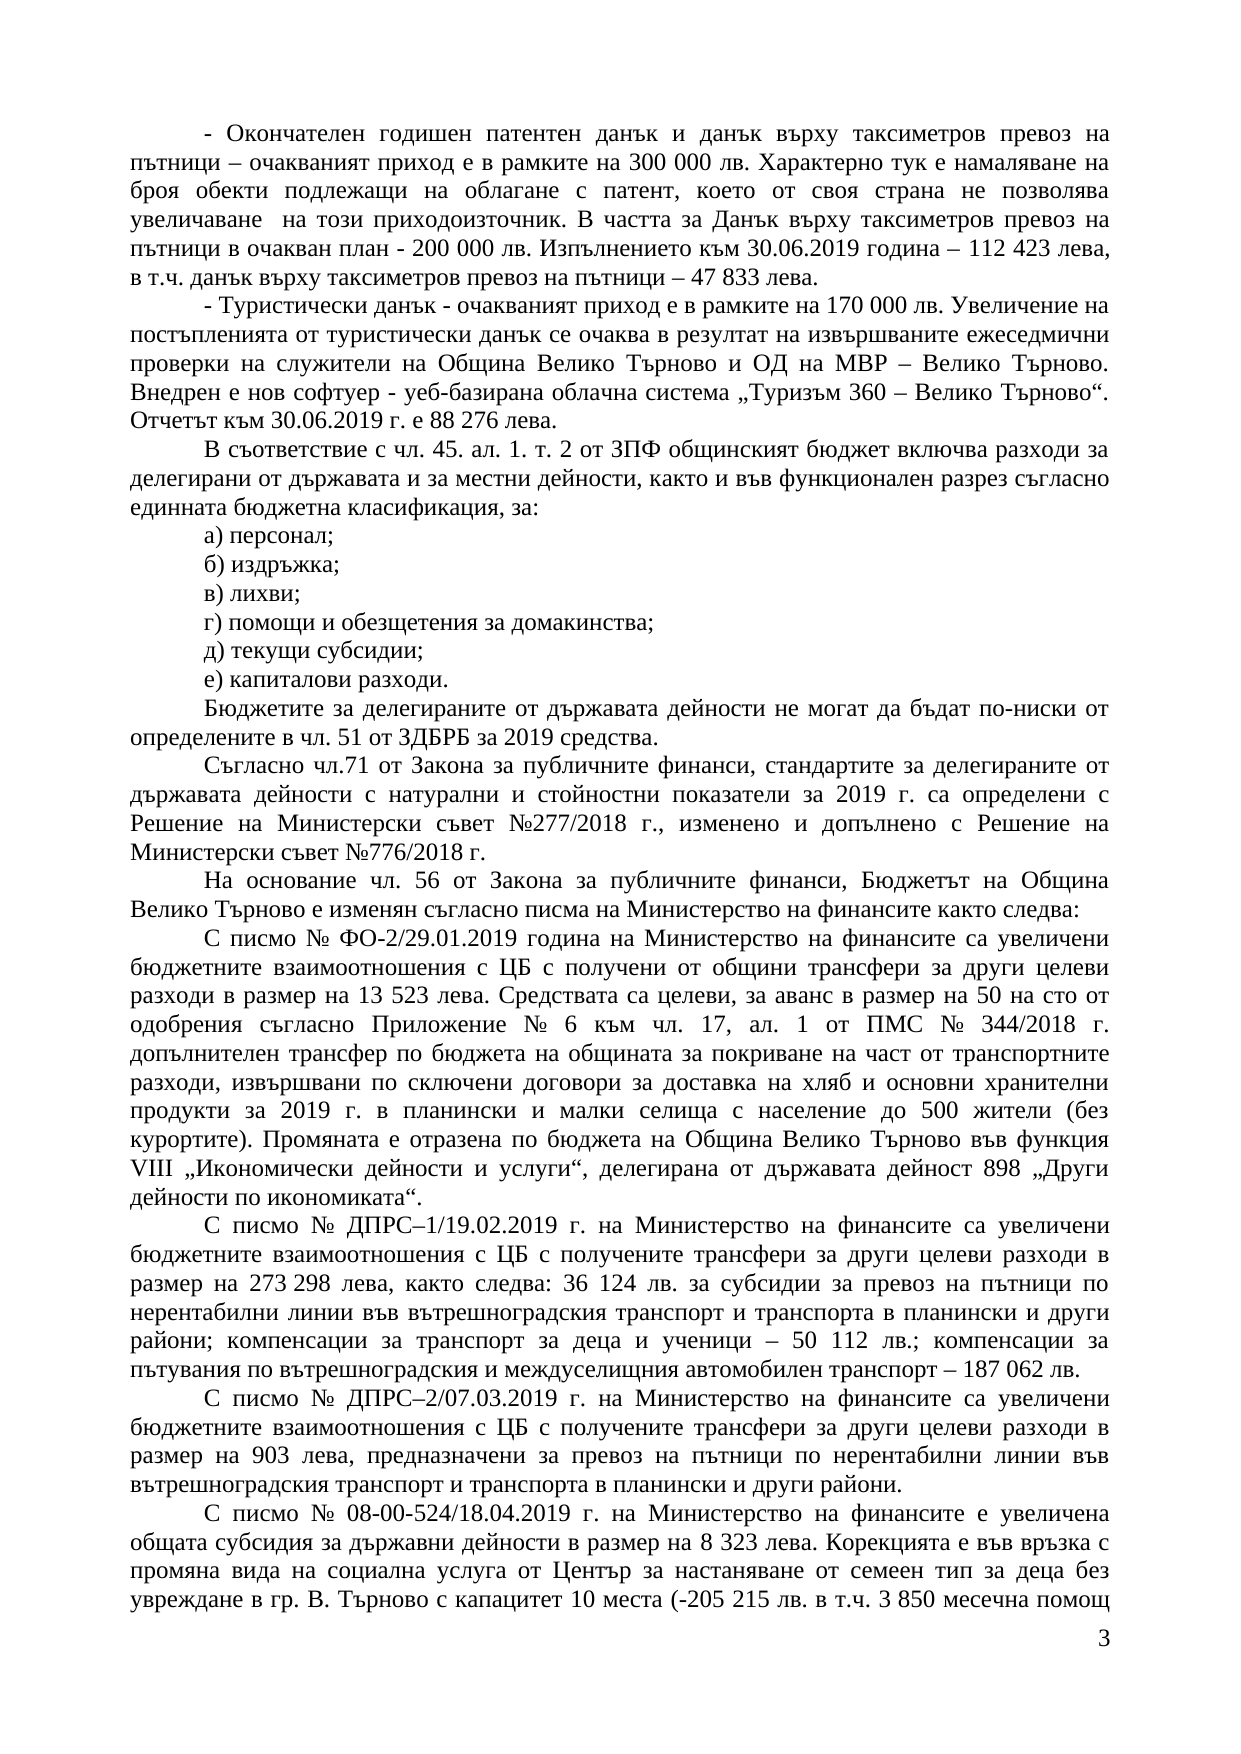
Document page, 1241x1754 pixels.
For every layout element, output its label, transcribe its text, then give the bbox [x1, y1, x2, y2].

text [130, 1498, 1110, 1613]
text Бюджетите за делегираните от държавата дейности не могат да бъдат по-ниски от определените в чл. 51 от ЗДБРБ за 2019 средства. [130, 693, 1110, 751]
text В съответствие с чл. 45. ал. 1. т. 2 от ЗПФ общинският бюджет включва разходи за делегирани от държавата и за местни дейности, както и във функционален разрез съгласно единната бюджетна класификация, за: [130, 434, 1110, 521]
text - Туристически данък - очакваният приход е в рамките на 170 000 лв. Увеличение на постъпленията от туристически данък се очаква в резултат на извършваните ежеседмични проверки на служители на Община Велико Търново и ОД на МВР – Велико Търново. Внедрен е нов софтуер - уеб-базирана облачна система „Туризъм 360 – Велико Търново“. Отчетът към 30.06.2019 г. е 88 276 лева. [130, 291, 1110, 434]
text б) издръжка; [130, 549, 1110, 578]
text е) капиталови разходи. [130, 664, 1110, 693]
text д) текущи субсидии; [130, 636, 1110, 664]
text а) персонал; [130, 521, 1110, 549]
text г) помощи и обезщетения за домакинства; [130, 607, 1110, 636]
text На основание чл. 56 от Закона за публичните финанси, Бюджетът на Община Велико Търново е изменян съгласно писма на Министерство на финансите както следва: [130, 866, 1110, 923]
text С писмо № ФО-2/29.01.2019 година на Министерство на финансите са увеличени бюджетните взаимоотношения с ЦБ с получени от общини трансфери за други целеви разходи в размер на 13 523 лева. Средствата са целеви, за аванс в размер на 50 на сто от одобрения съгласно Приложение № 6 към чл. 17, ал. 1 от ПМС № 344/2018 г. допълнителен трансфер по бюджета на общината за покриване на част от транспортните разходи, извършвани по сключени договори за доставка на хляб и основни хранителни продукти за 2019 г. в планински и малки селища с население до 500 жители (без курортите). Промяната е отразена по бюджета на Община Велико Търново във функция VIII „Икономически дейности и услуги“, делегирана от държавата дейност 898 „Други дейности по икономиката“. [130, 923, 1110, 1211]
text Съгласно чл.71 от Закона за публичните финанси, стандартите за делегираните от държавата дейности с натурални и стойностни показатели за 2019 г. са определени с Решение на Министерски съвет №277/2018 г., изменено и допълнено с Решение на Министерски съвет №776/2018 г. [130, 751, 1110, 866]
text в) лихви; [130, 578, 1110, 607]
text С писмо № ДПРС–2/07.03.2019 г. на Министерство на финансите са увеличени бюджетните взаимоотношения с ЦБ с получените трансфери за други целеви разходи в размер на 903 лева, предназначени за превоз на пътници по нерентабилни линии във вътрешноградския транспорт и транспорта в планински и други райони. [130, 1383, 1110, 1498]
text С писмо № ДПРС–1/19.02.2019 г. на Министерство на финансите са увеличени бюджетните взаимоотношения с ЦБ с получените трансфери за други целеви разходи в размер на 273 298 лева, както следва: 36 124 лв. за субсидии за превоз на пътници по нерентабилни линии във вътрешноградския транспорт и транспорта в планински и други райони; компенсации за транспорт за деца и ученици – 50 112 лв.; компенсации за пътувания по вътрешноградския и междуселищния автомобилен транспорт – 187 062 лв. [130, 1211, 1110, 1383]
text - Окончателен годишен патентен данък и данък върху таксиметров превоз на пътници – очакваният приход е в рамките на 300 000 лв. Характерно тук е намаляване на броя обекти подлежащи на облагане с патент, което от своя страна не позволява увеличаване на този приходоизточник. В частта за Данък върху таксиметров превоз на пътници в очакван план - 200 000 лв. Изпълнението към 30.06.2019 година – 112 423 лева, в т.ч. данък върху таксиметров превоз на пътници – 47 833 лева. [130, 118, 1110, 291]
